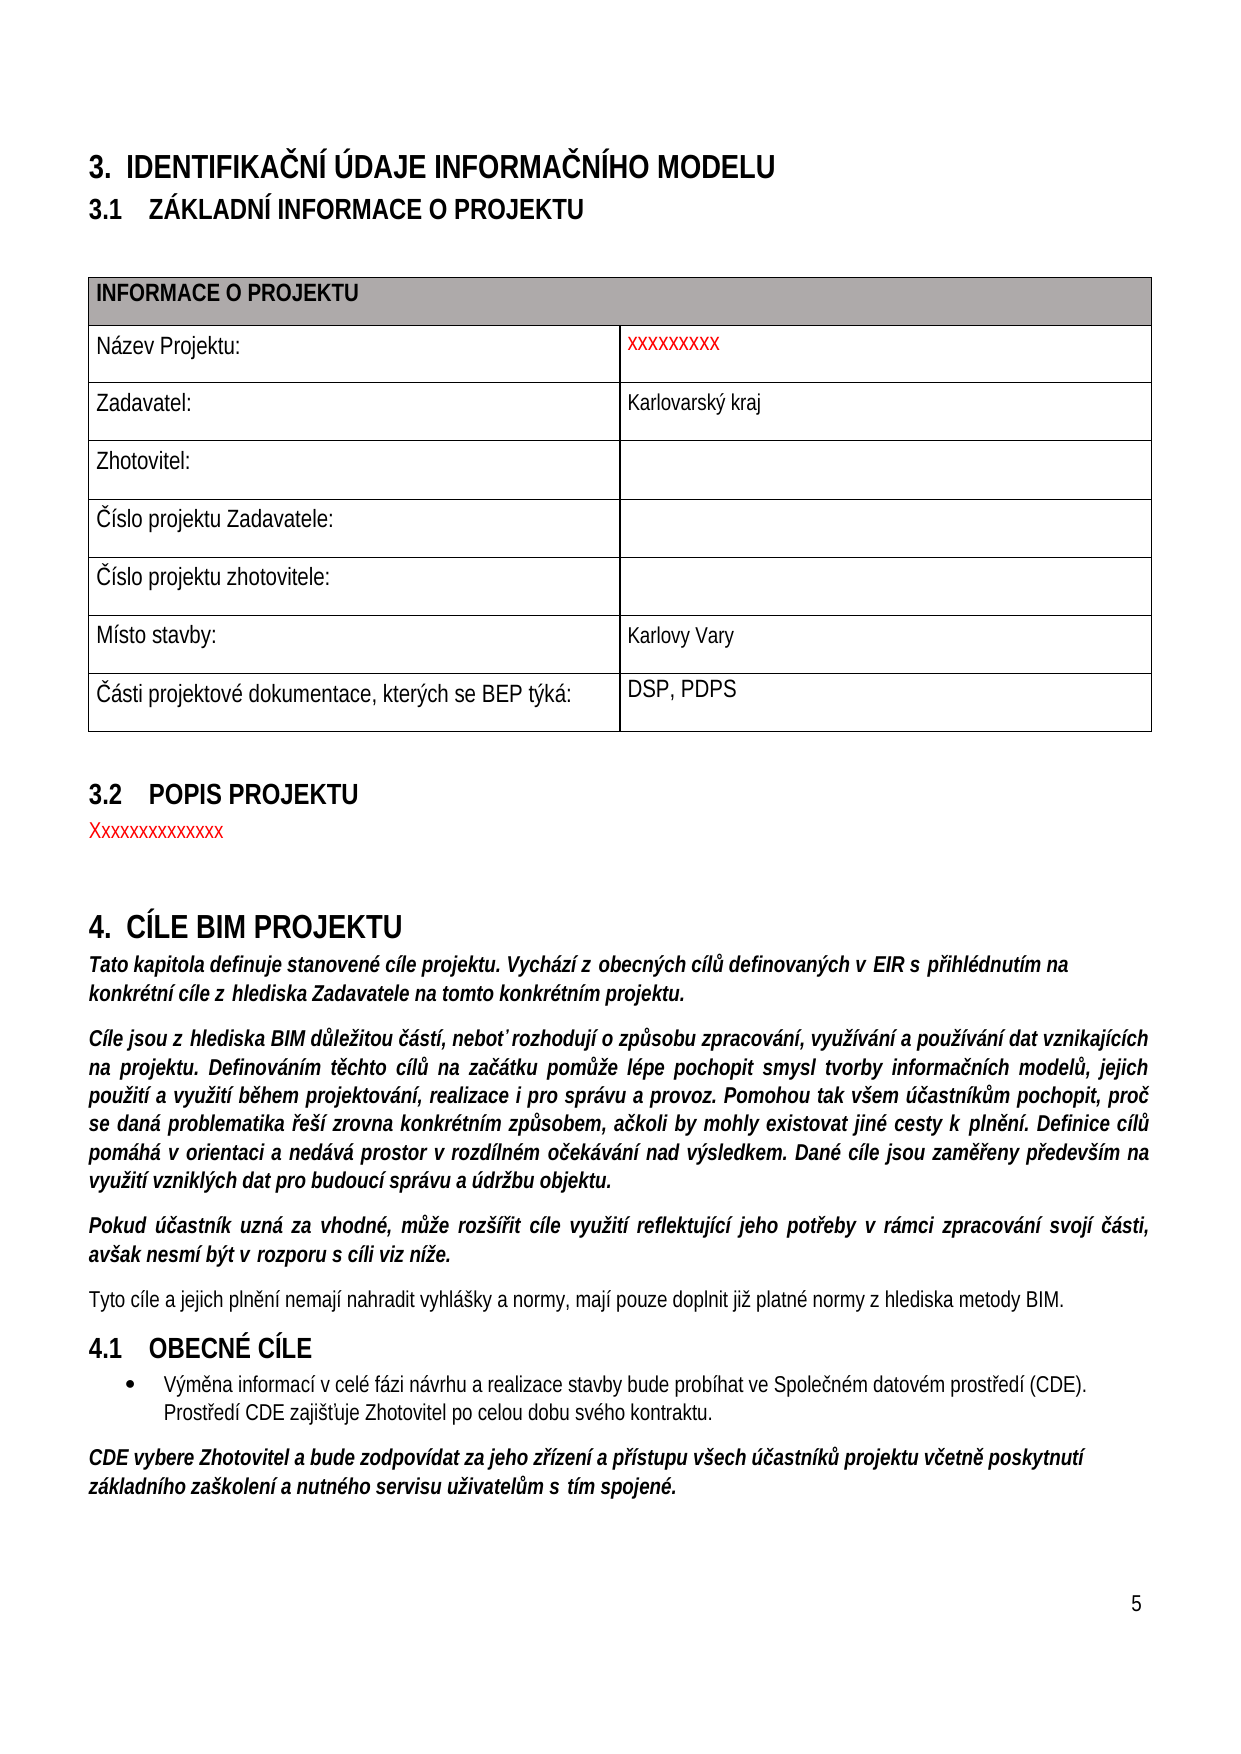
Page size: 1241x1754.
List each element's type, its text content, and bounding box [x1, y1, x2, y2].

table_cell Části projektové dokumentace, kterých se BEP týká: [89, 674, 619, 731]
table_cell [621, 500, 1151, 557]
text Pokud účastník uzná za vhodné, může rozšířit cíle využití reflektující jeho potřeby v rámci zpracování svojí části, avšak nesmí být v rozporu s cíli viz níže. [89, 1212, 1152, 1267]
text Tyto cíle a jejich plnění nemají nahradit vyhlášky a normy, mají pouze doplnit již platné normy z hlediska metody BIM. [89, 1286, 1152, 1312]
subtitle CÍLE BIM PROJEKTU [89, 907, 1152, 945]
subtitle ZÁKLADNÍ INFORMACE O PROJEKTU [89, 192, 1152, 226]
table_cell Název Projektu: [89, 326, 619, 382]
table_cell Karlovarský kraj [621, 383, 1151, 440]
table_cell Číslo projektu Zadavatele: [89, 500, 619, 557]
table_cell [621, 558, 1151, 615]
table_cell Karlovy Vary [621, 616, 1151, 673]
text CDE vybere Zhotovitel a bude zodpovídat za jeho zřízení a přístupu všech účastníků projektu včetně poskytnutí základního zaškolení a nutného servisu uživatelům s tím spojené. [89, 1444, 1152, 1499]
text Xxxxxxxxxxxxxx [89, 817, 1152, 843]
text Cíle jsou z hlediska BIM důležitou částí, neboť rozhodují o způsobu zpracování, využívání a používání dat vznikajících na projektu. Definováním těchto cílů na začátku pomůže lépe pochopit smysl tvorby informačních modelů, jejich použití a využití během projektování, realizace i pro správu a provoz. Pomohou tak všem účastníkům pochopit, proč se daná problematika řeší zrovna konkrétním způsobem, ačkoli by mohly existovat jiné cesty k plnění. Definice cílů pomáhá v orientaci a nedává prostor v rozdílném očekávání nad výsledkem. Dané cíle jsou zaměřeny především na využití vzniklých dat pro budoucí správu a údržbu objektu. [89, 1025, 1152, 1193]
text Tato kapitola definuje stanovené cíle projektu. Vychází z obecných cílů definovaných v EIR s přihlédnutím na konkrétní cíle z hlediska Zadavatele na tomto konkrétním projektu. [89, 951, 1152, 1006]
table_cell [621, 441, 1151, 498]
subtitle OBECNÉ CÍLE [89, 1331, 1152, 1364]
table_cell Zadavatel: [89, 383, 619, 440]
list Výměna informací v celé fázi návrhu a realizace stavby bude probíhat ve Společném datovém prostředí (CDE). Prostředí CDE zajišťuje Zhotovitel po celou dobu svého kontraktu. [126, 1371, 1152, 1425]
subtitle IDENTIFIKAČNÍ ÚDAJE INFORMAČNÍHO MODELU [89, 148, 1152, 186]
subtitle POPIS PROJEKTU [89, 777, 1152, 811]
table_cell Místo stavby: [89, 616, 619, 673]
table_cell Zhotovitel: [89, 441, 619, 498]
table_cell Číslo projektu zhotovitele: [89, 558, 619, 615]
table_cell xxxxxxxxx [621, 326, 1151, 382]
table_header INFORMACE O PROJEKTU [89, 278, 1151, 325]
table_cell DSP, PDPS [621, 674, 1151, 731]
